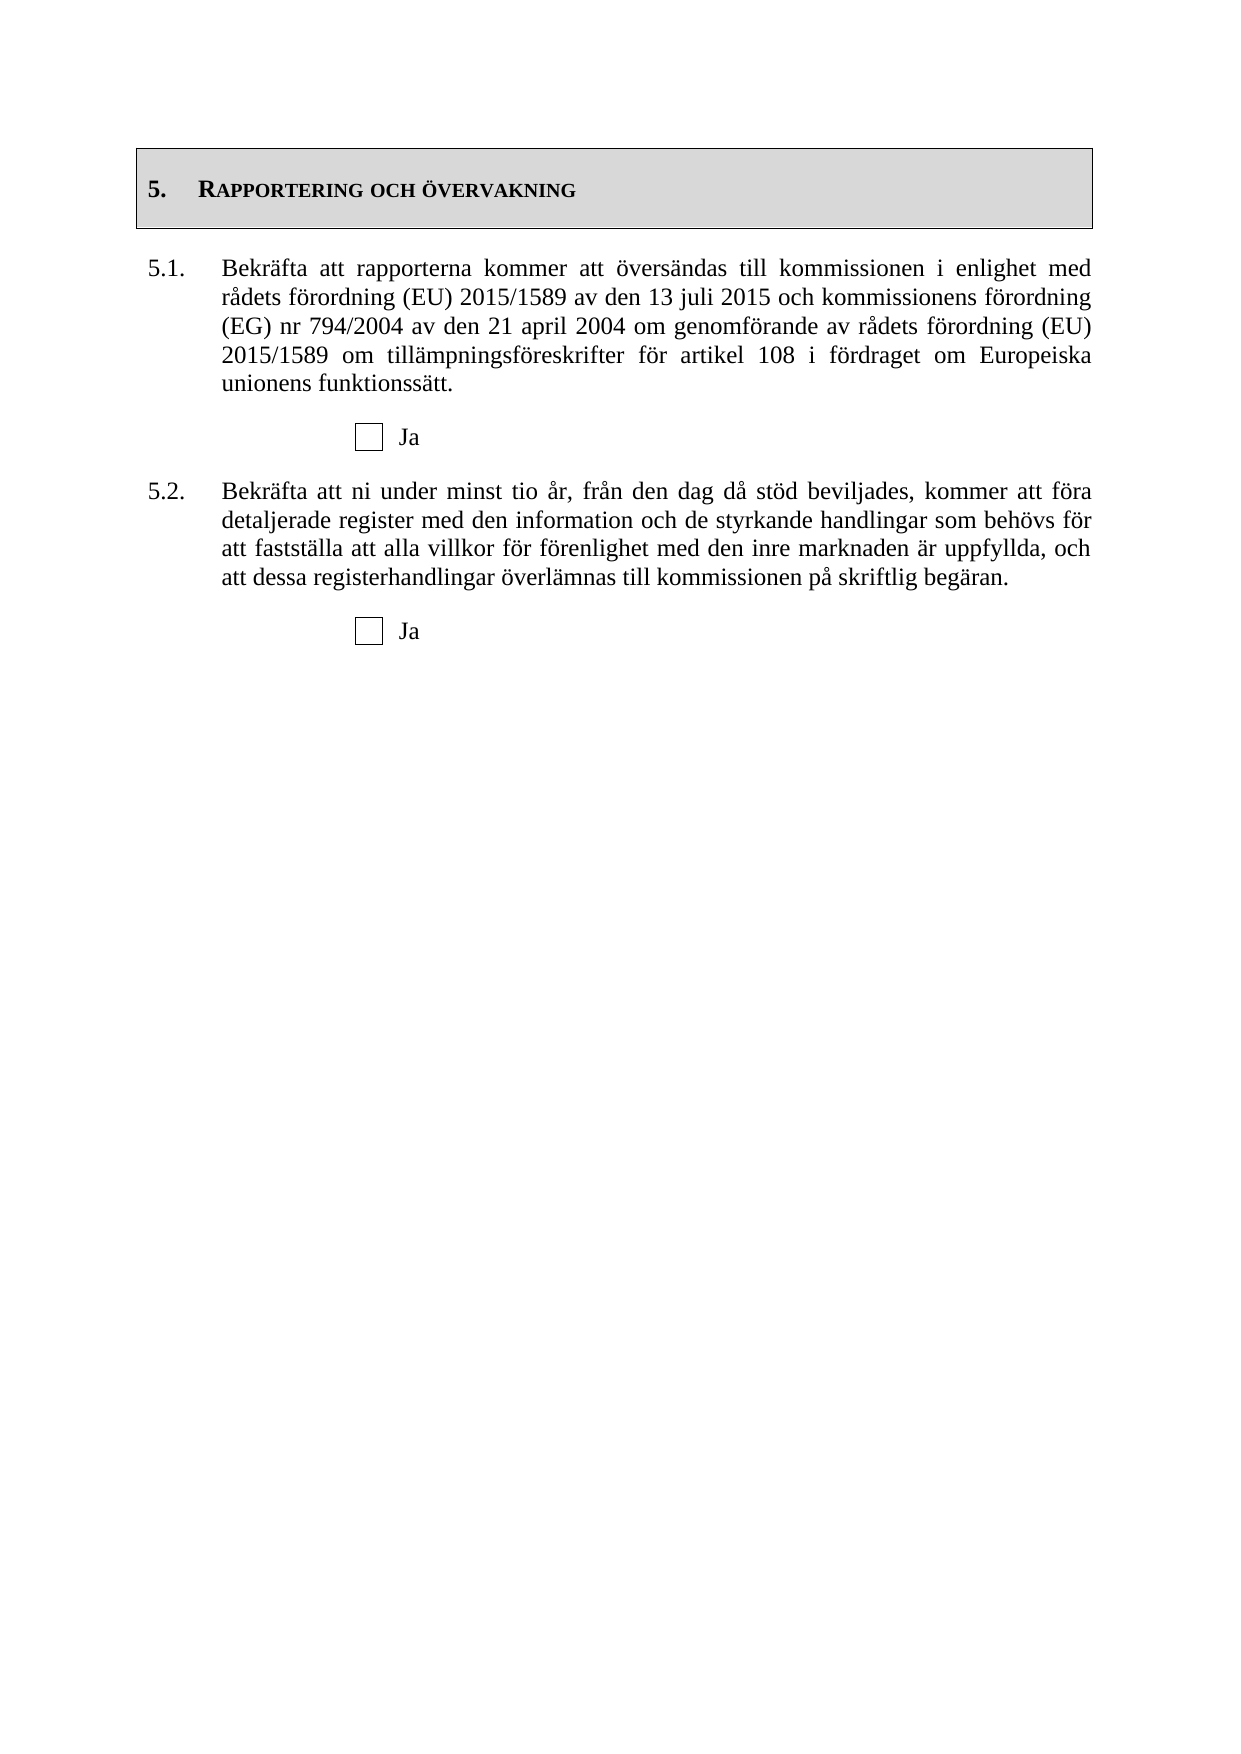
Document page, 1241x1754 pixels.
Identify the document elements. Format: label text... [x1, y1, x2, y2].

text Ja [354, 422, 1093, 451]
list Bekräfta att ni under minst tio år, från den dag då stöd beviljades, kommer att föra detaljerade register med den information och de styrkande handlingar som behövs för att fastställa att alla villkor för förenlighet med den inre marknaden är uppfyllda, och att dessa registerhandlingar överlämnas till kommissionen på skriftlig begäran. [148, 476, 1093, 591]
list Bekräfta att rapporterna kommer att översändas till kommissionen i enlighet med rådets förordning (EU) 2015/1589 av den 13 juli 2015 och kommissionens förordning (EG) nr 794/2004 av den 21 april 2004 om genomförande av rådets förordning (EU) 2015/1589 om tillämpningsföreskrifter för artikel 108 i fördraget om Europeiska unionens funktionssätt. [148, 253, 1093, 397]
text Ja [354, 616, 1093, 645]
table_header Rapportering och övervakning [137, 149, 1092, 227]
